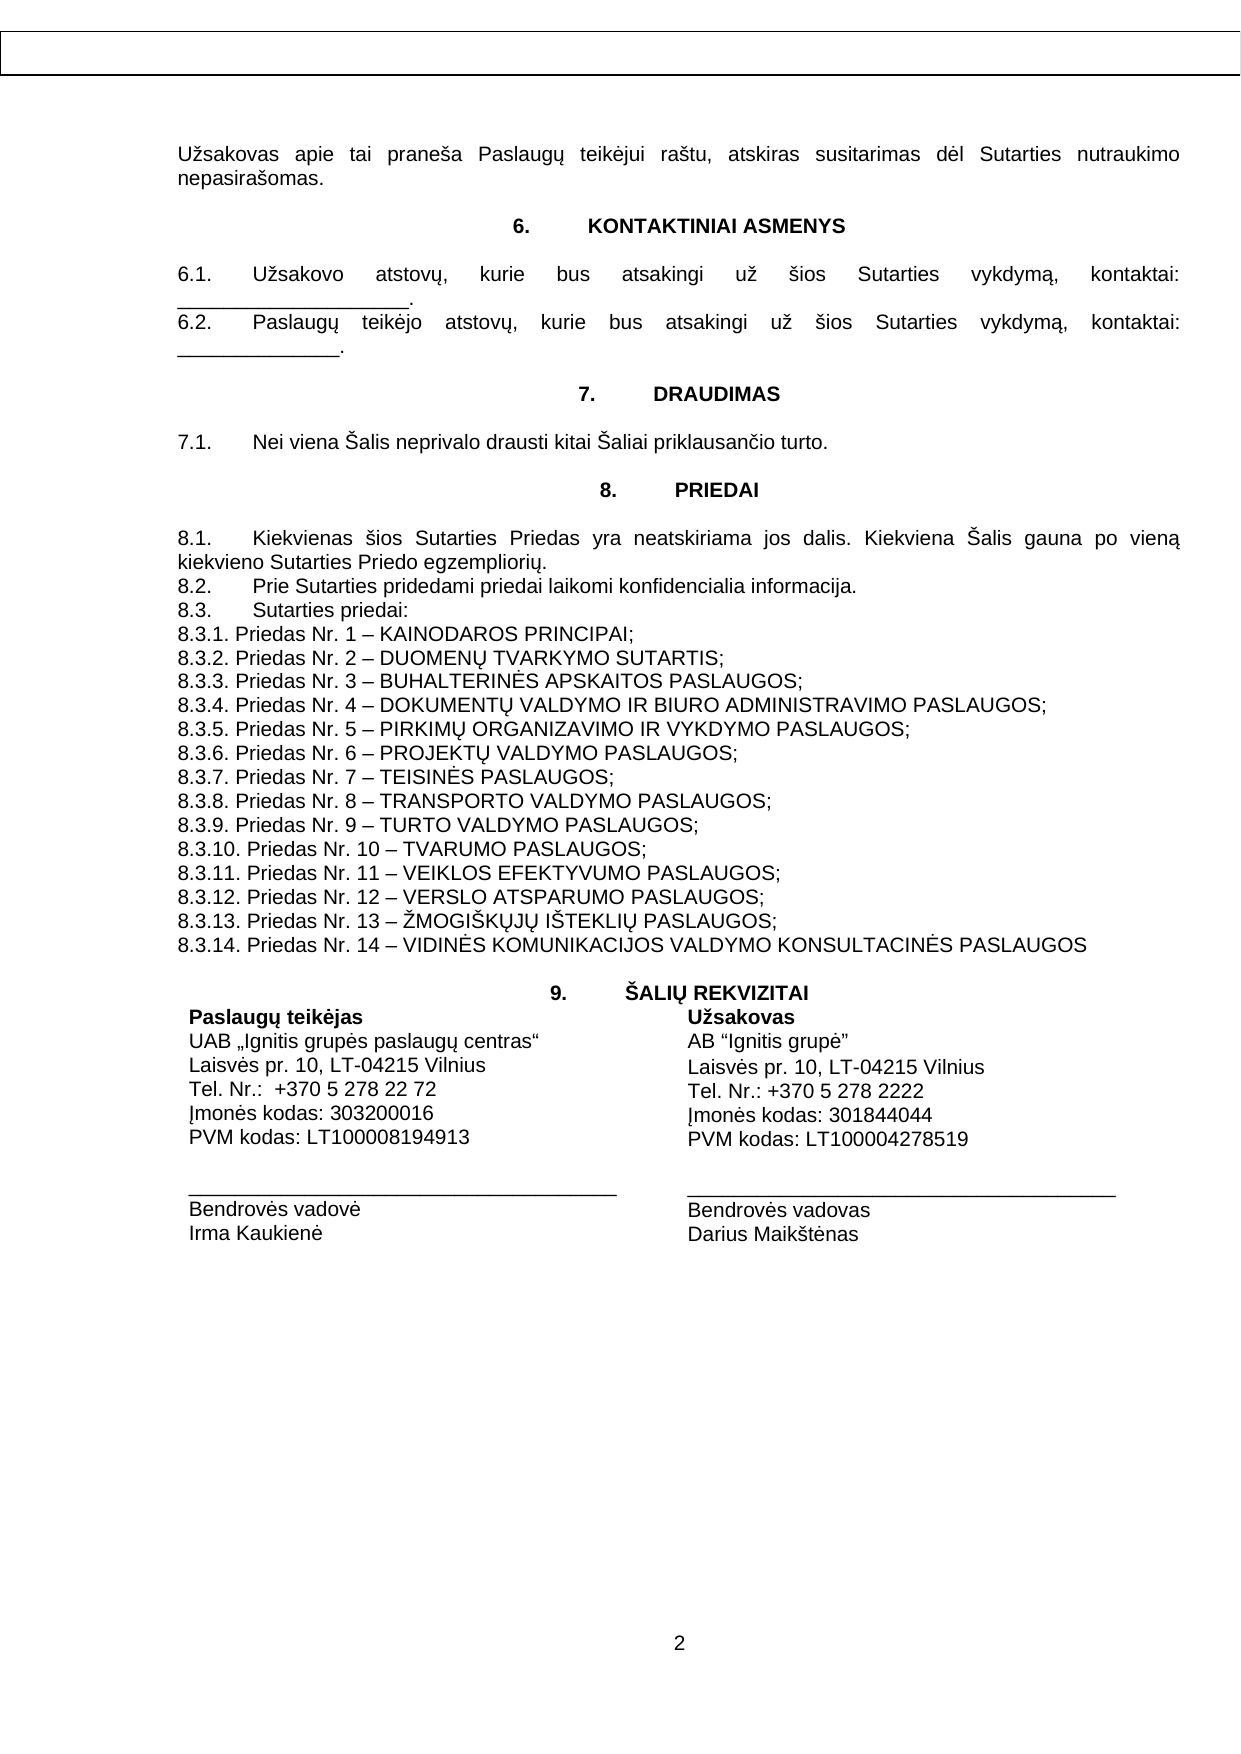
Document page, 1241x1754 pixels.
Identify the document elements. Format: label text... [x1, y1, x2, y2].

list DRAUDIMAS [177, 382, 1181, 406]
list PRIEDAI [177, 478, 1181, 502]
text 8.3.11. Priedas Nr. 11 – VEIKLOS EFEKTYVUMO PASLAUGOS; [177, 861, 1181, 885]
text 8.3.10. Priedas Nr. 10 – TVARUMO PASLAUGOS; [177, 837, 1181, 861]
text 8.3.12. Priedas Nr. 12 – VERSLO ATSPARUMO PASLAUGOS; [177, 885, 1181, 909]
text 8.3.14. Priedas Nr. 14 – VIDINĖS KOMUNIKACIJOS VALDYMO KONSULTACINĖS PASLAUGOS [177, 933, 1181, 957]
text 8.3.8. Priedas Nr. 8 – TRANSPORTO VALDYMO PASLAUGOS; [177, 789, 1181, 813]
table_header Užsakovas AB “Ignitis grupė” Laisvės pr. 10, LT-04215 Vilnius Tel. Nr.: +370 5 278 2222 Įmonės kodas: 301844044 PVM kodas: LT100004278519 _____________________________________ Bendrovės vadovas Darius Maikštėnas [676, 1005, 1175, 1433]
list Sutarties priedai: [177, 597, 1181, 621]
list Kiekvienas šios Sutarties Priedas yra neatskiriama jos dalis. Kiekviena Šalis gauna po vieną kiekvieno Sutarties Priedo egzempliorių. [177, 526, 1181, 573]
list Nei viena Šalis neprivalo drausti kitai Šaliai priklausančio turto. [177, 430, 1181, 454]
text 8.3.4. Priedas Nr. 4 – DOKUMENTŲ VALDYMO IR BIURO ADMINISTRAVIMO PASLAUGOS; [177, 693, 1181, 717]
text 8.3.9. Priedas Nr. 9 – TURTO VALDYMO PASLAUGOS; [177, 813, 1181, 837]
text 8.3.13. Priedas Nr. 13 – ŽMOGIŠKŲJŲ IŠTEKLIŲ PASLAUGOS; [177, 909, 1181, 933]
list 8.3.2. Priedas Nr. 2 – DUOMENŲ TVARKYMO SUTARTIS; [177, 645, 1181, 669]
list KONTAKTINIAI ASMENYS [177, 214, 1181, 238]
list ŠALIŲ REKVIZITAI [177, 981, 1181, 1005]
text 8.3.5. Priedas Nr. 5 – PIRKIMŲ ORGANIZAVIMO IR VYKDYMO PASLAUGOS; [177, 717, 1181, 741]
list Paslaugų teikėjo atstovų, kurie bus atsakingi už šios Sutarties vykdymą, kontaktai: ______________. [177, 310, 1181, 358]
text 8.3.7. Priedas Nr. 7 – TEISINĖS PASLAUGOS; [177, 765, 1181, 789]
list 8.3.1. Priedas Nr. 1 – KAINODAROS PRINCIPAI; [177, 621, 1181, 645]
table_header Paslaugų teikėjas UAB „Ignitis grupės paslaugų centras“ Laisvės pr. 10, LT-04215 Vilnius Tel. Nr.: +370 5 278 22 72 Įmonės kodas: 303200016 PVM kodas: LT100008194913 _____________________________________ Bendrovės vadovė Irma Kaukienė [177, 1005, 676, 1433]
list Prie Sutarties pridedami priedai laikomi konfidencialia informacija. [177, 573, 1181, 597]
text 8.3.3. Priedas Nr. 3 – BUHALTERINĖS APSKAITOS PASLAUGOS; [177, 669, 1181, 693]
text 8.3.6. Priedas Nr. 6 – PROJEKTŲ VALDYMO PASLAUGOS; [177, 741, 1181, 765]
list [177, 142, 1181, 190]
list Užsakovo atstovų, kurie bus atsakingi už šios Sutarties vykdymą, kontaktai: ____________________. [177, 262, 1181, 310]
